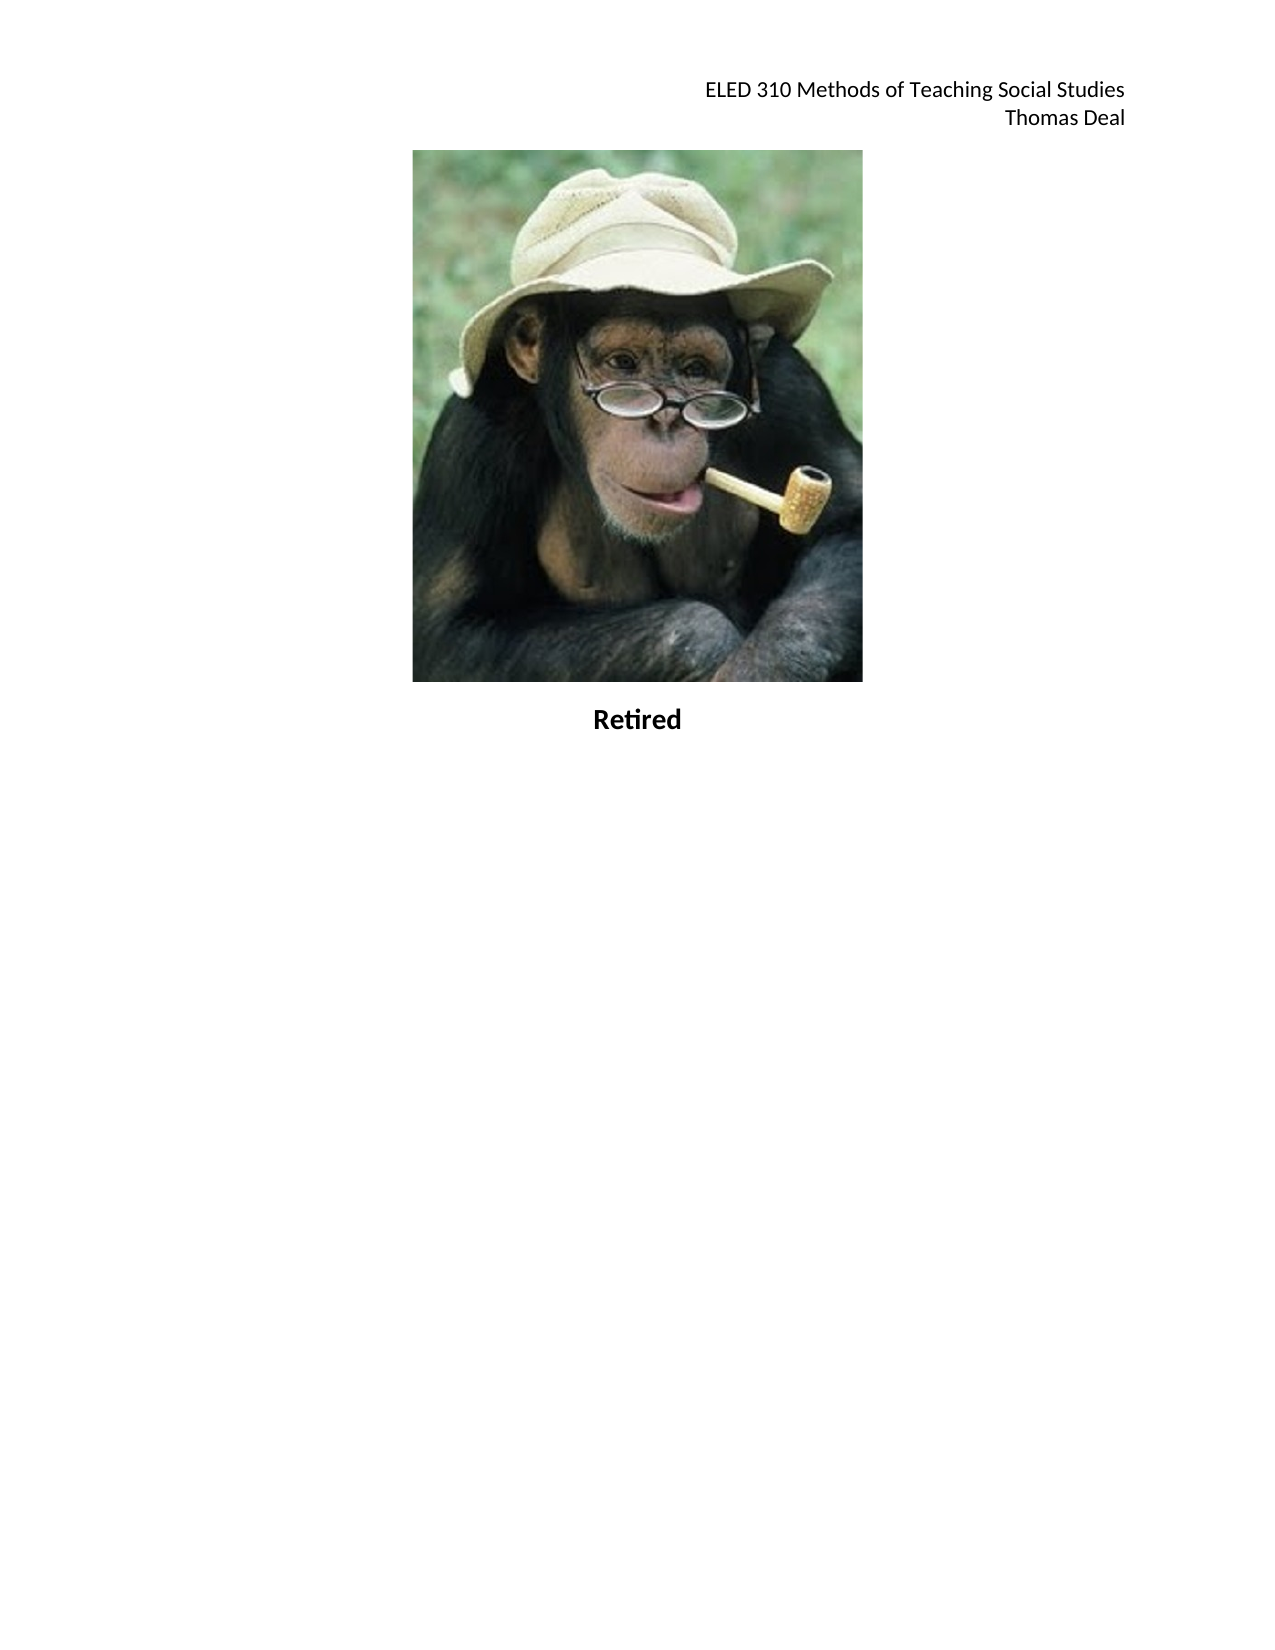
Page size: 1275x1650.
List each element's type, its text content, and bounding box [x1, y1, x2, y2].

text Retired [150, 701, 1125, 736]
picture [412, 150, 863, 682]
